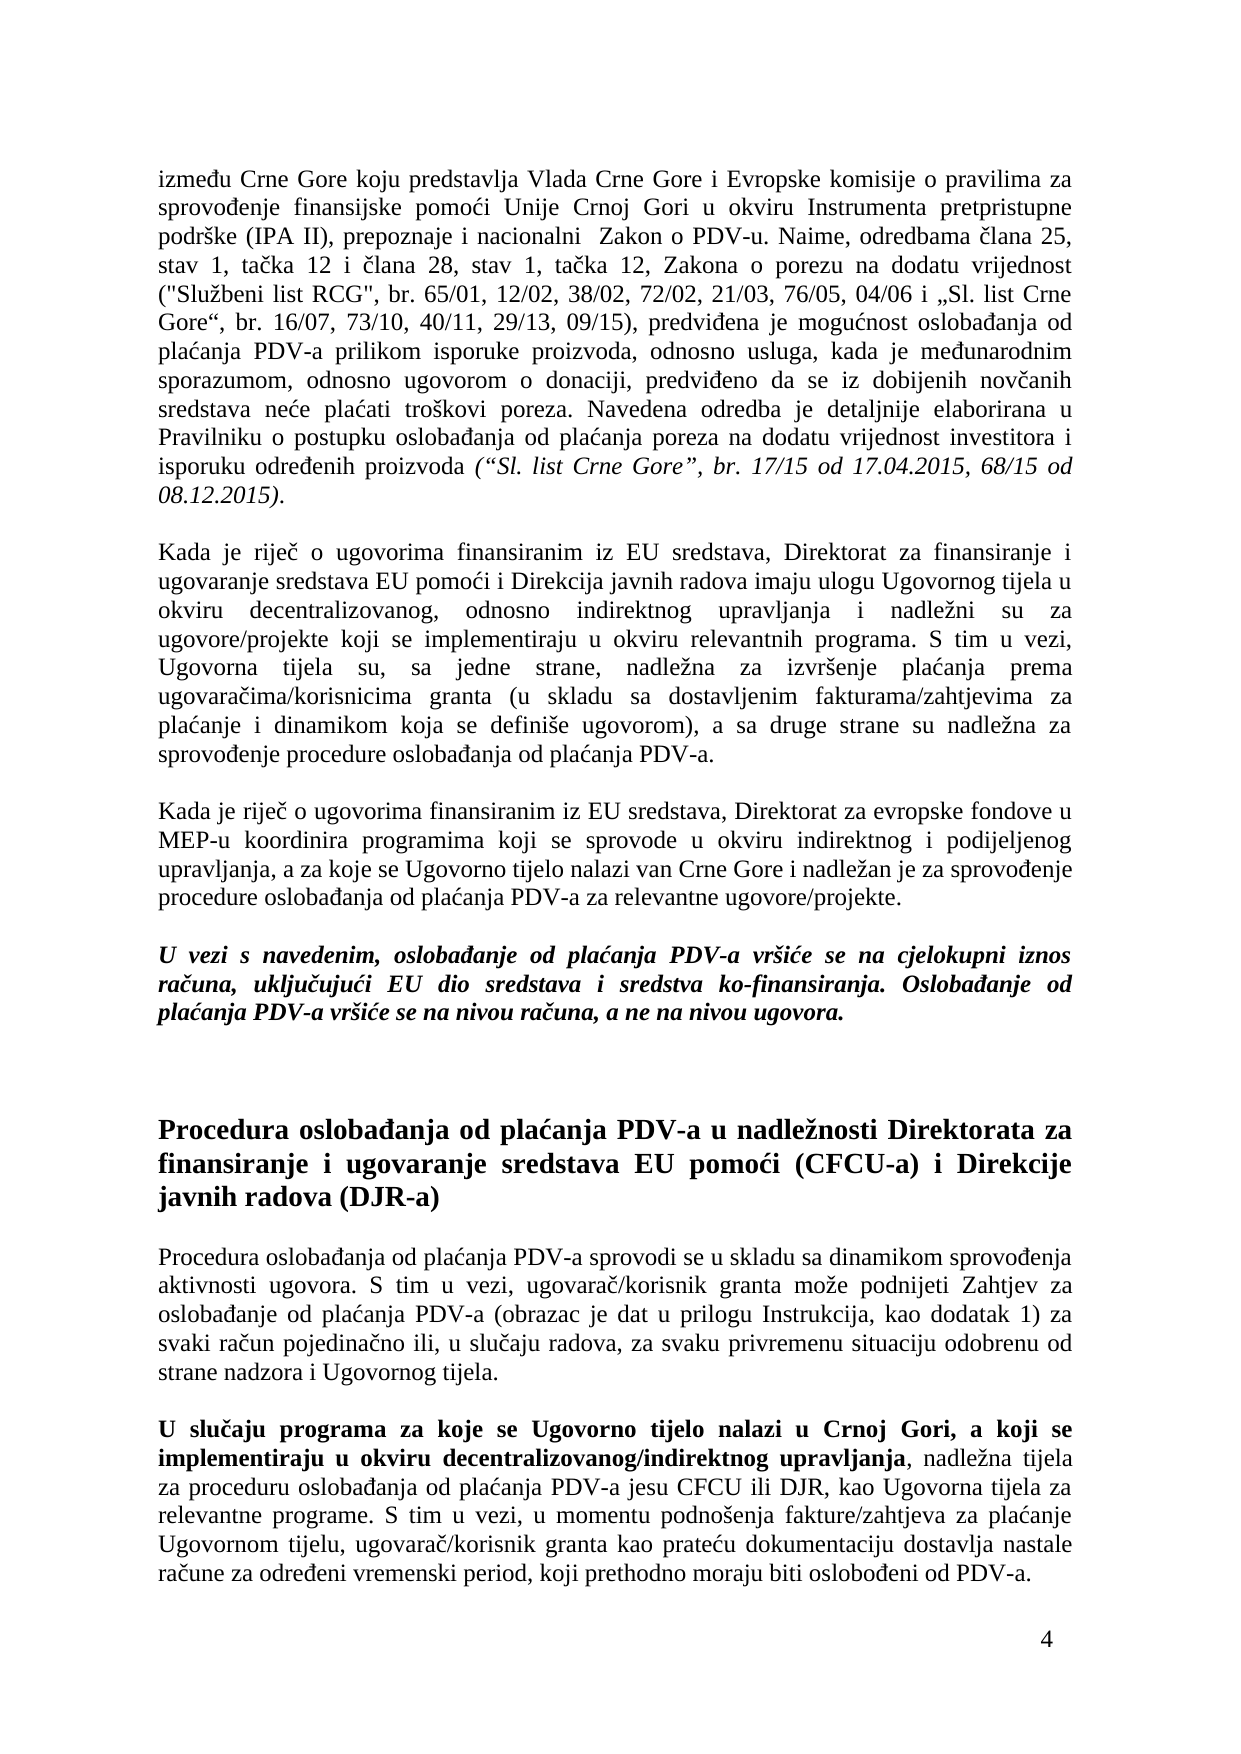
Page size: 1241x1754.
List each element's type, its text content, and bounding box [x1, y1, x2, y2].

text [158, 164, 1073, 509]
text Kada je riječ o ugovorima finansiranim iz EU sredstava, Direktorat za evropske fondove u MEP-u koordinira programima koji se sprovode u okviru indirektnog i podijeljenog upravljanja, a za koje se Ugovorno tijelo nalazi van Crne Gore i nadležan je za sprovođenje procedure oslobađanja od plaćanja PDV-a za relevantne ugovore/projekte. [158, 796, 1073, 911]
text Procedura oslobađanja od plaćanja PDV-a sprovodi se u skladu sa dinamikom sprovođenja aktivnosti ugovora. S tim u vezi, ugovarač/korisnik granta može podnijeti Zahtjev za oslobađanje od plaćanja PDV-a (obrazac je dat u prilogu Instrukcija, kao dodatak 1) za svaki račun pojedinačno ili, u slučaju radova, za svaku privremenu situaciju odobrenu od strane nadzora i Ugovornog tijela. [158, 1242, 1073, 1386]
text Procedura oslobađanja od plaćanja PDV-a u nadležnosti Direktorata za finansiranje i ugovaranje sredstava EU pomoći (CFCU-a) i Direkcije javnih radova (DJR-a) [158, 1112, 1073, 1213]
text Kada je riječ o ugovorima finansiranim iz EU sredstava, Direktorat za finansiranje i ugovaranje sredstava EU pomoći i Direkcija javnih radova imaju ulogu Ugovornog tijela u okviru decentralizovanog, odnosno indirektnog upravljanja i nadležni su za ugovore/projekte koji se implementiraju u okviru relevantnih programa. S tim u vezi, Ugovorna tijela su, sa jedne strane, nadležna za izvršenje plaćanja prema ugovaračima/korisnicima granta (u skladu sa dostavljenim fakturama/zahtjevima za plaćanje i dinamikom koja se definiše ugovorom), a sa druge strane su nadležna za sprovođenje procedure oslobađanja od plaćanja PDV-a. [158, 537, 1073, 767]
text U vezi s navedenim, oslobađanje od plaćanja PDV-a vršiće se na cjelokupni iznos računa, uključujući EU dio sredstava i sredstva ko-finansiranja. Oslobađanje od plaćanja PDV-a vršiće se na nivou računa, a ne na nivou ugovora. [158, 940, 1073, 1026]
text U slučaju programa za koje se Ugovorno tijelo nalazi u Crnoj Gori, a koji se implementiraju u okviru decentralizovanog/indirektnog upravljanja, nadležna tijela za proceduru oslobađanja od plaćanja PDV-a jesu CFCU ili DJR, kao Ugovorna tijela za relevantne programe. S tim u vezi, u momentu podnošenja fakture/zahtjeva za plaćanje Ugovornom tijelu, ugovarač/korisnik granta kao prateću dokumentaciju dostavlja nastale račune za određeni vremenski period, koji prethodno moraju biti oslobođeni od PDV-a. [158, 1414, 1073, 1587]
